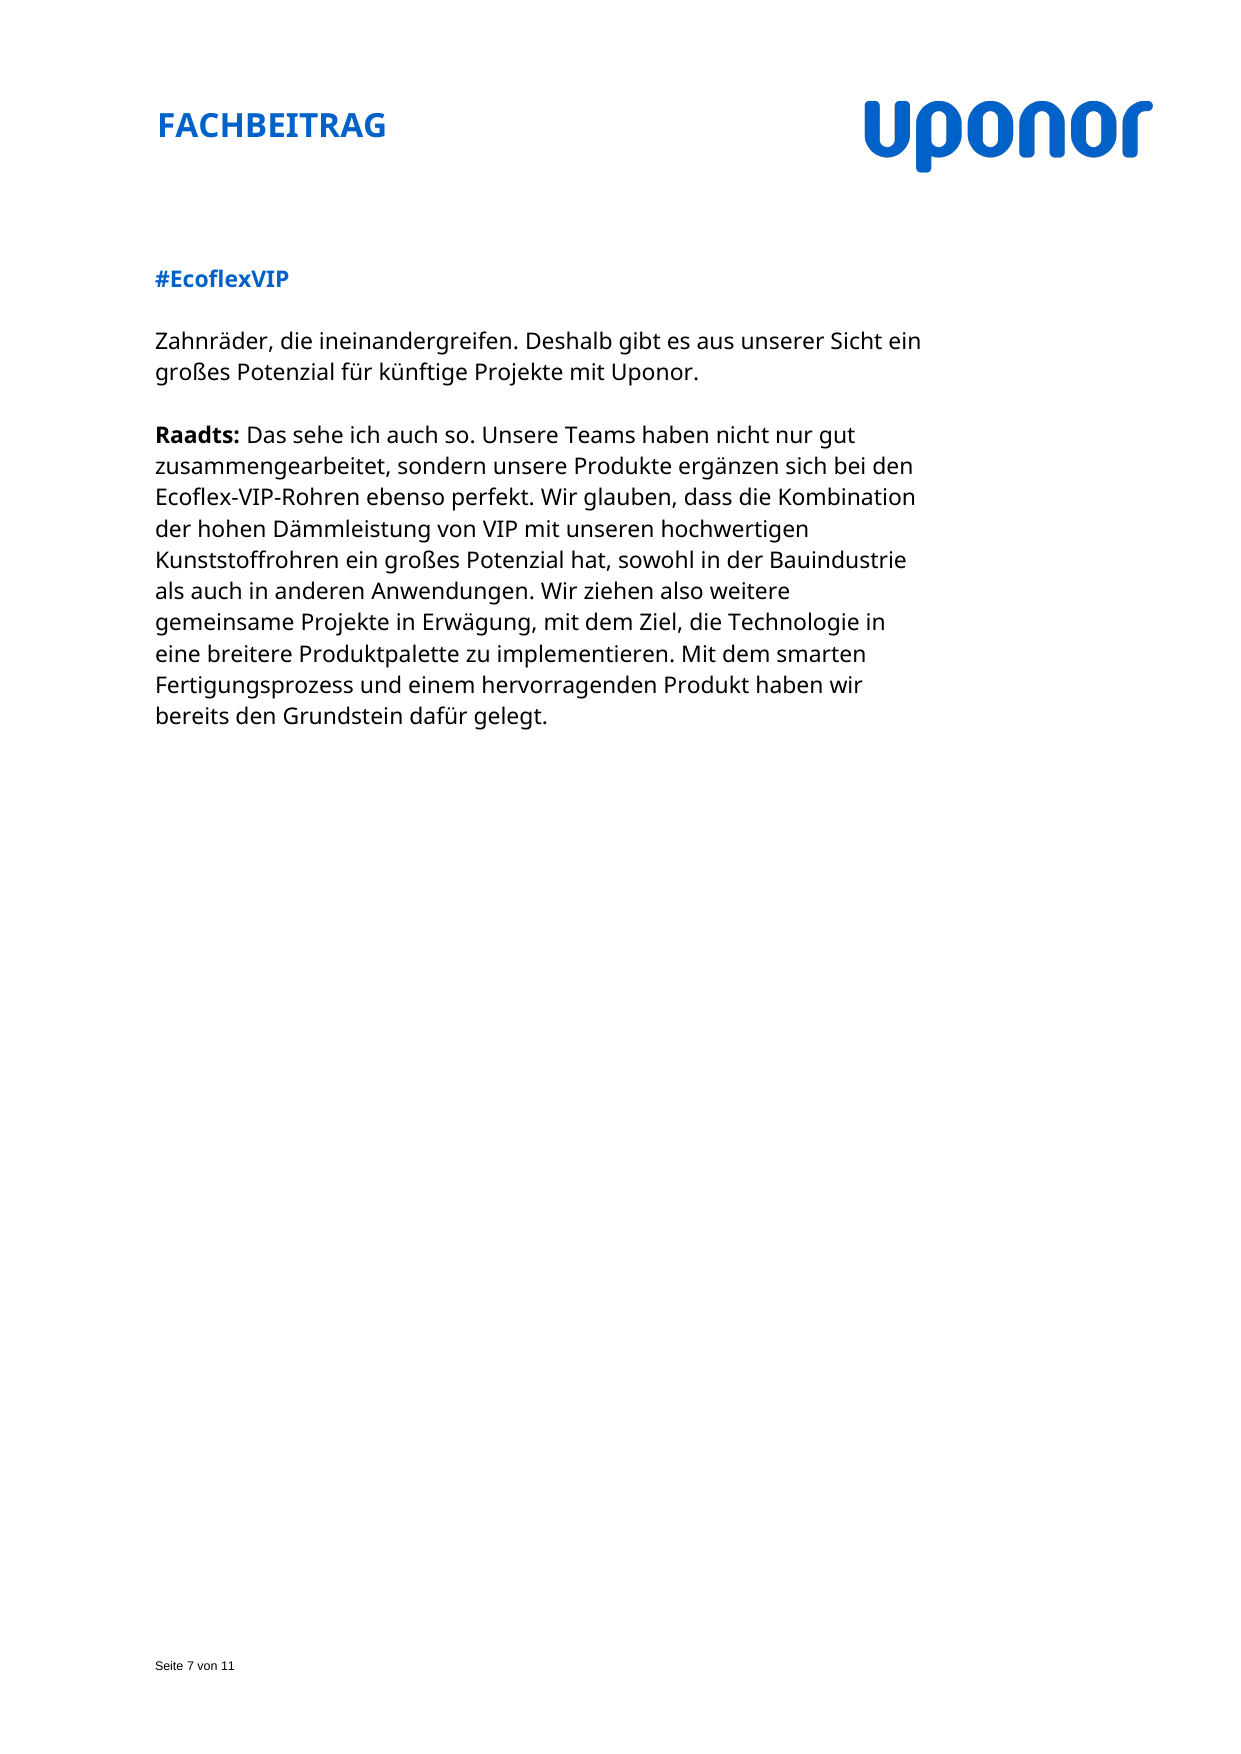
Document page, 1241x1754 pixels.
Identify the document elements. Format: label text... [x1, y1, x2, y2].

picture [858, 55, 1163, 186]
text Raadts: Das sehe ich auch so. Unsere Teams haben nicht nur gut zusammengearbeitet, sondern unsere Produkte ergänzen sich bei den Ecoflex-VIP-Rohren ebenso perfekt. Wir glauben, dass die Kombination der hohen Dämmleistung von VIP mit unseren hochwertigen Kunststoffrohren ein großes Potenzial hat, sowohl in der Bauindustrie als auch in anderen Anwendungen. Wir ziehen also weitere gemeinsame Projekte in Erwägung, mit dem Ziel, die Technologie in eine breitere Produktpalette zu implementieren. Mit dem smarten Fertigungsprozess und einem hervorragenden Produkt haben wir bereits den Grundstein dafür gelegt. [155, 419, 931, 731]
